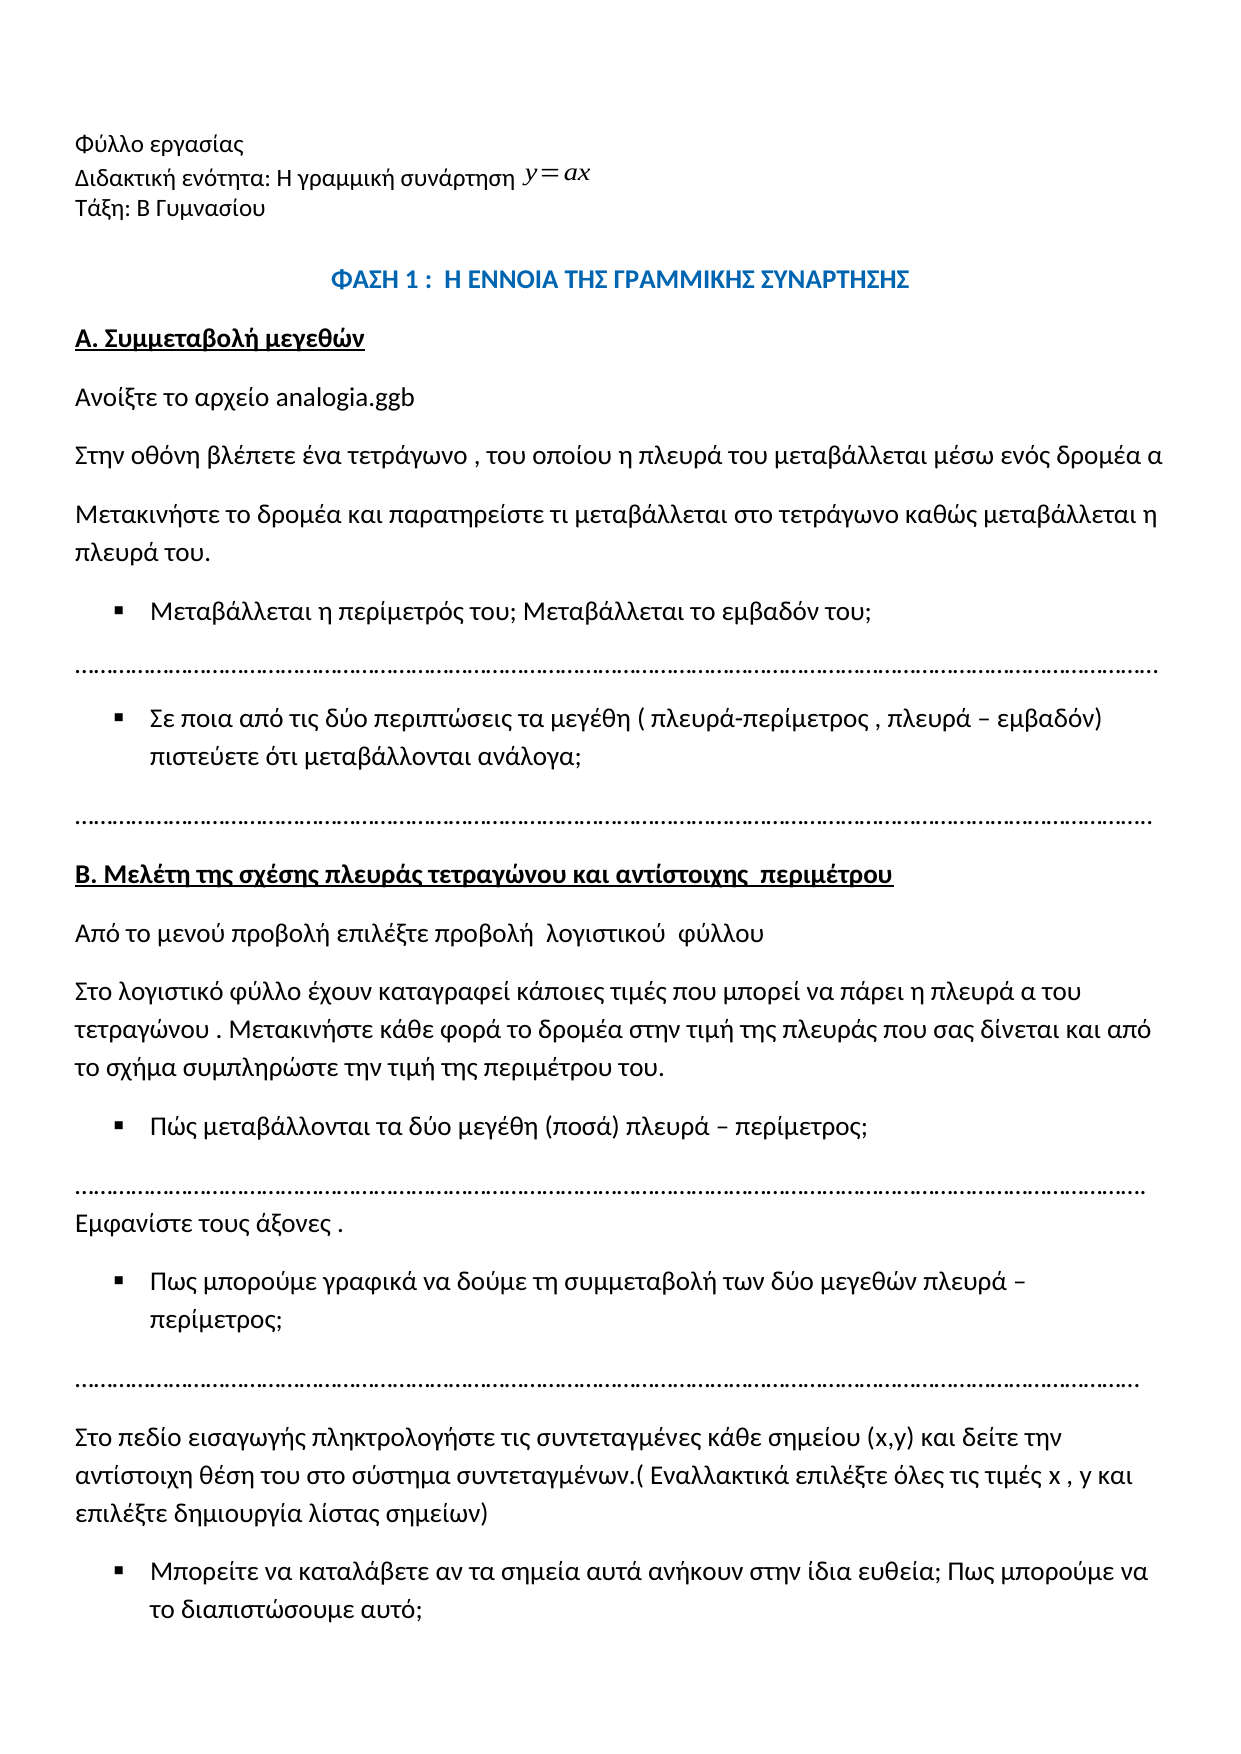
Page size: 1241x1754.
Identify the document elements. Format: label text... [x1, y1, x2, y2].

text ΦΑΣΗ 1 : Η ΕΝΝΟΙΑ ΤΗΣ ΓΡΑΜΜΙΚΗΣ ΣΥΝΑΡΤΗΣΗΣ [75, 262, 1165, 295]
text Β. Μελέτη της σχέσης πλευράς τετραγώνου και αντίστοιχης περιμέτρου [75, 857, 1165, 890]
text Από το μενού προβολή επιλέξτε προβολή λογιστικού φύλλου [75, 916, 1165, 949]
text ………………………………………………………………………………………………………………………………………………………… [75, 648, 1165, 681]
list Πώς μεταβάλλονται τα δύο μεγέθη (ποσά) πλευρά – περίμετρος; [112, 1109, 1165, 1142]
text ……………………………………………………………………………………………………………………………………………………….. [75, 798, 1165, 831]
text Ανοίξτε το αρχείο analogia.ggb [75, 380, 1165, 413]
list Πως μπορούμε γραφικά να δούμε τη συμμεταβολή των δύο μεγεθών πλευρά – περίμετρος; [112, 1264, 1165, 1335]
text Διδακτική ενότητα: Η γραμμική συνάρτηση [75, 158, 1165, 192]
text Στο λογιστικό φύλλο έχουν καταγραφεί κάποιες τιμές που μπορεί να πάρει η πλευρά α του τετραγώνου . Μετακινήστε κάθε φορά το δρομέα στην τιμή της πλευράς που σας δίνεται και από το σχήμα συμπληρώστε την τιμή της περιμέτρου του. [75, 974, 1165, 1083]
list Μπορείτε να καταλάβετε αν τα σημεία αυτά ανήκουν στην ίδια ευθεία; Πως μπορούμε να το διαπιστώσουμε αυτό; [112, 1554, 1165, 1625]
text Στο πεδίο εισαγωγής πληκτρολογήστε τις συντεταγμένες κάθε σημείου (x,y) και δείτε την αντίστοιχη θέση του στο σύστημα συντεταγμένων.( Εναλλακτικά επιλέξτε όλες τις τιμές x , y και επιλέξτε δημιουργία λίστας σημείων) [75, 1420, 1165, 1529]
text Α. Συμμεταβολή μεγεθών [75, 321, 1165, 354]
text ……………………………………………………………………………………………………………………………………………………… [75, 1361, 1165, 1394]
text Τάξη: Β Γυμνασίου [75, 192, 1165, 223]
text ………………………………………………………………………………………………………………………………………………………. Εμφανίστε τους άξονες . [75, 1168, 1165, 1239]
list Μεταβάλλεται η περίμετρός του; Μεταβάλλεται το εμβαδόν του; [112, 594, 1165, 627]
text Φύλλο εργασίας [75, 128, 1165, 158]
text Μετακινήστε το δρομέα και παρατηρείστε τι μεταβάλλεται στο τετράγωνο καθώς μεταβάλλεται η πλευρά του. [75, 497, 1165, 568]
list Σε ποια από τις δύο περιπτώσεις τα μεγέθη ( πλευρά-περίμετρος , πλευρά – εμβαδόν) πιστεύετε ότι μεταβάλλονται ανάλογα; [112, 702, 1165, 772]
text Στην οθόνη βλέπετε ένα τετράγωνο , του οποίου η πλευρά του μεταβάλλεται μέσω ενός δρομέα α [75, 438, 1165, 471]
